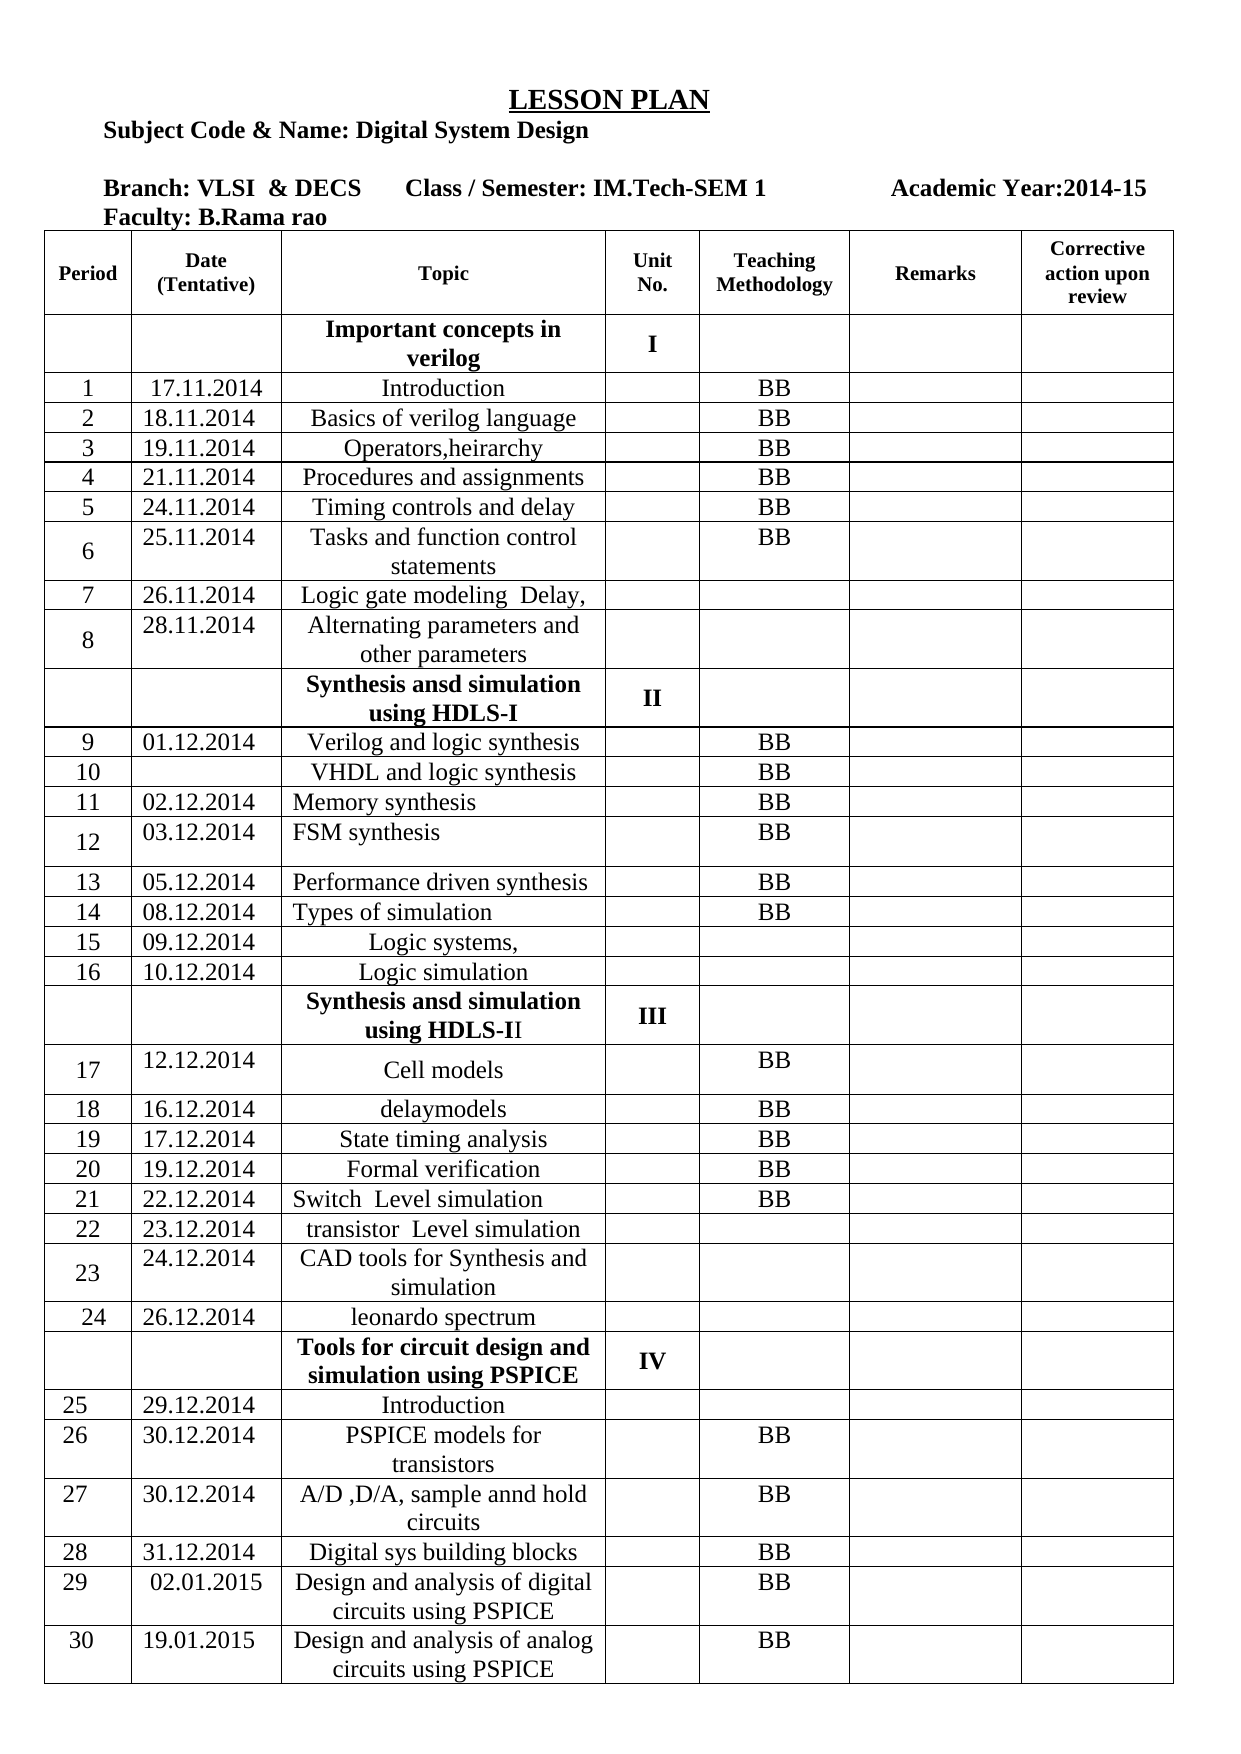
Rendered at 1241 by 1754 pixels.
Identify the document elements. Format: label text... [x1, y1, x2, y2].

table_cell [850, 728, 1021, 756]
table_header Teaching Methodology [700, 231, 849, 313]
table_cell [606, 373, 699, 402]
table_cell [606, 522, 699, 579]
table_cell [1022, 1567, 1173, 1624]
table_cell [850, 1537, 1021, 1566]
table_cell 26.11.2014 [132, 581, 281, 609]
table_cell 08.12.2014 [132, 897, 281, 926]
table_cell [850, 1332, 1021, 1389]
text LESSON PLAN [66, 82, 1153, 115]
table_cell BB [700, 1420, 849, 1478]
table_cell [1022, 1390, 1173, 1419]
table_cell 21.11.2014 [132, 463, 281, 491]
table_cell 20 [45, 1154, 131, 1183]
table_cell [850, 1045, 1021, 1093]
table_cell [1022, 1045, 1173, 1093]
table_cell [700, 610, 849, 668]
table_cell 23.12.2014 [132, 1214, 281, 1242]
table_cell Cell models [282, 1045, 605, 1093]
table_cell [850, 1154, 1021, 1183]
table_cell 16 [45, 957, 131, 985]
table_cell [850, 433, 1021, 461]
table_cell 19 [45, 1124, 131, 1153]
table_cell Basics of verilog language [282, 403, 605, 432]
table_cell [850, 957, 1021, 985]
table_cell [1022, 1244, 1173, 1301]
table_cell [1022, 1479, 1173, 1536]
table_cell 05.12.2014 [132, 867, 281, 896]
table_cell Performance driven synthesis [282, 867, 605, 896]
table_cell [850, 1567, 1021, 1624]
table_cell Design and analysis of analog circuits using PSPICE [282, 1626, 605, 1683]
table_cell [850, 373, 1021, 402]
table_cell PSPICE models for transistors [282, 1420, 605, 1478]
table_cell BB [700, 1626, 849, 1683]
table_cell II [606, 669, 699, 726]
table_cell [700, 669, 849, 726]
table_cell [1022, 315, 1173, 372]
table_cell 28 [45, 1537, 131, 1566]
text Faculty: B.Rama rao [66, 202, 1153, 230]
table_cell [850, 1302, 1021, 1331]
table_cell [1022, 433, 1173, 461]
table_cell 16.12.2014 [132, 1095, 281, 1123]
table_cell 19.12.2014 [132, 1154, 281, 1183]
table_cell [606, 1154, 699, 1183]
table_cell 5 [45, 492, 131, 521]
table_cell [1022, 986, 1173, 1044]
table_cell [700, 1214, 849, 1242]
table_cell [1022, 817, 1173, 866]
table_cell BB [700, 522, 849, 579]
table_cell 14 [45, 897, 131, 926]
table_cell [606, 787, 699, 816]
table_cell [606, 1567, 699, 1624]
table_cell Logic simulation [282, 957, 605, 985]
table_cell Procedures and assignments [282, 463, 605, 491]
table_cell BB [700, 897, 849, 926]
table_cell [850, 817, 1021, 866]
table_cell 24 [45, 1302, 131, 1331]
table_cell BB [700, 1479, 849, 1536]
table_cell [850, 1420, 1021, 1478]
table_cell 10.12.2014 [132, 957, 281, 985]
table_cell [850, 1244, 1021, 1301]
table_cell [1022, 897, 1173, 926]
table_cell BB [700, 1045, 849, 1093]
table_cell State timing analysis [282, 1124, 605, 1153]
table_cell FSM synthesis [282, 817, 605, 866]
table_cell 9 [45, 728, 131, 756]
table_cell [45, 315, 131, 372]
table_cell [1022, 610, 1173, 668]
table_cell [850, 757, 1021, 786]
table_cell [1022, 1332, 1173, 1389]
table_cell [132, 315, 281, 372]
table_cell 24.11.2014 [132, 492, 281, 521]
table_cell [850, 1626, 1021, 1683]
table_cell 29 [45, 1567, 131, 1624]
table_cell 17 [45, 1045, 131, 1093]
table_cell [850, 1184, 1021, 1213]
table_cell [700, 986, 849, 1044]
table_cell [1022, 728, 1173, 756]
table_cell [606, 927, 699, 956]
table_cell BB [700, 403, 849, 432]
table_cell Switch Level simulation [282, 1184, 605, 1213]
table_cell Tools for circuit design and simulation using PSPICE [282, 1332, 605, 1389]
table_cell BB [700, 757, 849, 786]
table_cell [850, 463, 1021, 491]
table_cell Alternating parameters and other parameters [282, 610, 605, 668]
table_cell 19.11.2014 [132, 433, 281, 461]
table_header Unit No. [606, 231, 699, 313]
table_cell Operators,heirarchy [282, 433, 605, 461]
table_cell 1 [45, 373, 131, 402]
table_cell BB [700, 1154, 849, 1183]
table_header Corrective action upon review [1022, 231, 1173, 313]
table_cell 6 [45, 522, 131, 579]
table_cell BB [700, 373, 849, 402]
table_cell 23 [45, 1244, 131, 1301]
table_cell [700, 1390, 849, 1419]
table_cell 18.11.2014 [132, 403, 281, 432]
table_cell Digital sys building blocks [282, 1537, 605, 1566]
table_cell [1022, 867, 1173, 896]
table_cell 24.12.2014 [132, 1244, 281, 1301]
table_cell [1022, 403, 1173, 432]
table_cell VHDL and logic synthesis [282, 757, 605, 786]
table_cell Memory synthesis [282, 787, 605, 816]
table_cell [850, 927, 1021, 956]
table_cell [1022, 522, 1173, 579]
table_cell [850, 315, 1021, 372]
table_cell [606, 463, 699, 491]
table_cell 26.12.2014 [132, 1302, 281, 1331]
table_cell BB [700, 492, 849, 521]
table_cell BB [700, 433, 849, 461]
table_cell 15 [45, 927, 131, 956]
table_cell 26 [45, 1420, 131, 1478]
table_cell 11 [45, 787, 131, 816]
table_cell [1022, 957, 1173, 985]
table_cell [850, 522, 1021, 579]
table_cell [606, 1420, 699, 1478]
table_cell [606, 403, 699, 432]
table_cell [1022, 1420, 1173, 1478]
table_cell [850, 610, 1021, 668]
table_cell [1022, 1302, 1173, 1331]
table_cell Important concepts in verilog [282, 315, 605, 372]
table_cell Design and analysis of digital circuits using PSPICE [282, 1567, 605, 1624]
table_cell 02.01.2015 [132, 1567, 281, 1624]
table_cell BB [700, 867, 849, 896]
table_cell leonardo spectrum [282, 1302, 605, 1331]
table_cell [1022, 1537, 1173, 1566]
text Branch: VLSI & DECS Class / Semester: IM.Tech-SEM 1 Academic Year:2014-15 [66, 173, 1153, 202]
table_cell [850, 1124, 1021, 1153]
table_cell Verilog and logic synthesis [282, 728, 605, 756]
table_cell [850, 986, 1021, 1044]
table_cell 30.12.2014 [132, 1420, 281, 1478]
table_cell [700, 1302, 849, 1331]
table_cell [606, 1390, 699, 1419]
table_cell [132, 1332, 281, 1389]
table_cell [850, 1390, 1021, 1419]
table_cell BB [700, 1095, 849, 1123]
table_cell BB [700, 1537, 849, 1566]
table_cell 13 [45, 867, 131, 896]
table_cell BB [700, 817, 849, 866]
table_cell [1022, 1095, 1173, 1123]
table_header Remarks [850, 231, 1021, 313]
table_cell [606, 1302, 699, 1331]
table_cell [606, 433, 699, 461]
table_cell [606, 492, 699, 521]
table_cell [1022, 1214, 1173, 1242]
table_cell BB [700, 787, 849, 816]
table_cell 22.12.2014 [132, 1184, 281, 1213]
table_cell 12.12.2014 [132, 1045, 281, 1093]
table_cell 30.12.2014 [132, 1479, 281, 1536]
table_cell [606, 728, 699, 756]
table_cell [132, 757, 281, 786]
table_cell 4 [45, 463, 131, 491]
table_cell [850, 581, 1021, 609]
table_cell Logic systems, [282, 927, 605, 956]
table_header Date (Tentative) [132, 231, 281, 313]
table_cell [850, 1095, 1021, 1123]
table_cell [606, 1095, 699, 1123]
table_cell [606, 957, 699, 985]
table_cell Timing controls and delay [282, 492, 605, 521]
table_cell transistor Level simulation [282, 1214, 605, 1242]
table_cell 7 [45, 581, 131, 609]
table_cell 01.12.2014 [132, 728, 281, 756]
table_cell 17.12.2014 [132, 1124, 281, 1153]
table_cell [132, 986, 281, 1044]
table_cell 17.11.2014 [132, 373, 281, 402]
table_cell 8 [45, 610, 131, 668]
table_cell [45, 986, 131, 1044]
table_cell BB [700, 1567, 849, 1624]
table_cell [606, 1537, 699, 1566]
table_cell [1022, 1626, 1173, 1683]
table_cell [606, 867, 699, 896]
table_cell 25.11.2014 [132, 522, 281, 579]
table_cell 12 [45, 817, 131, 866]
table_cell Synthesis ansd simulation using HDLS-I [282, 669, 605, 726]
table_cell [606, 610, 699, 668]
table_cell 21 [45, 1184, 131, 1213]
table_cell [1022, 1184, 1173, 1213]
table_cell 18 [45, 1095, 131, 1123]
table_cell CAD tools for Synthesis and simulation [282, 1244, 605, 1301]
table_cell BB [700, 728, 849, 756]
table_cell [606, 1214, 699, 1242]
table_cell [606, 1045, 699, 1093]
table_cell [700, 957, 849, 985]
table_cell [606, 757, 699, 786]
table_cell [606, 581, 699, 609]
table_cell Logic gate modeling Delay, [282, 581, 605, 609]
table_cell 19.01.2015 [132, 1626, 281, 1683]
table_cell BB [700, 463, 849, 491]
table_cell [606, 1626, 699, 1683]
table_cell 22 [45, 1214, 131, 1242]
table_cell [700, 1332, 849, 1389]
table_cell [1022, 757, 1173, 786]
table_cell [850, 492, 1021, 521]
table_cell Introduction [282, 1390, 605, 1419]
table_cell I [606, 315, 699, 372]
table_cell [700, 315, 849, 372]
table_header Topic [282, 231, 605, 313]
table_cell [1022, 463, 1173, 491]
table_cell [700, 1244, 849, 1301]
table_cell [606, 1184, 699, 1213]
table_cell BB [700, 1124, 849, 1153]
table_cell [1022, 669, 1173, 726]
table_cell 27 [45, 1479, 131, 1536]
table_cell [700, 581, 849, 609]
table_cell [850, 1479, 1021, 1536]
table_cell [850, 787, 1021, 816]
table_cell [1022, 927, 1173, 956]
table_cell III [606, 986, 699, 1044]
table_cell [606, 1244, 699, 1301]
table_cell [606, 817, 699, 866]
table_cell [606, 897, 699, 926]
table_cell IV [606, 1332, 699, 1389]
table_cell 03.12.2014 [132, 817, 281, 866]
table_cell 3 [45, 433, 131, 461]
table_cell [1022, 373, 1173, 402]
table_cell 29.12.2014 [132, 1390, 281, 1419]
table_cell Introduction [282, 373, 605, 402]
table_cell 02.12.2014 [132, 787, 281, 816]
table_cell 31.12.2014 [132, 1537, 281, 1566]
table_cell [850, 403, 1021, 432]
text Subject Code & Name: Digital System Design [66, 115, 1153, 144]
table_cell 10 [45, 757, 131, 786]
table_cell A/D ,D/A, sample annd hold circuits [282, 1479, 605, 1536]
table_cell delaymodels [282, 1095, 605, 1123]
table_cell 28.11.2014 [132, 610, 281, 668]
table_cell [45, 669, 131, 726]
table_cell [1022, 581, 1173, 609]
table_cell [45, 1332, 131, 1389]
table_cell [1022, 1154, 1173, 1183]
table_cell [850, 1214, 1021, 1242]
table_cell [1022, 1124, 1173, 1153]
table_cell Formal verification [282, 1154, 605, 1183]
table_cell [1022, 787, 1173, 816]
table_cell 2 [45, 403, 131, 432]
table_cell 25 [45, 1390, 131, 1419]
table_cell Synthesis ansd simulation using HDLS-II [282, 986, 605, 1044]
table_cell Types of simulation [282, 897, 605, 926]
table_cell [850, 867, 1021, 896]
table_cell [606, 1124, 699, 1153]
table_cell [850, 897, 1021, 926]
table_cell Tasks and function control statements [282, 522, 605, 579]
table_cell 30 [45, 1626, 131, 1683]
table_cell [850, 669, 1021, 726]
table_cell BB [700, 1184, 849, 1213]
table_cell [1022, 492, 1173, 521]
table_cell [700, 927, 849, 956]
table_cell 09.12.2014 [132, 927, 281, 956]
table_cell [606, 1479, 699, 1536]
table_cell [132, 669, 281, 726]
table_header Period [45, 231, 131, 313]
